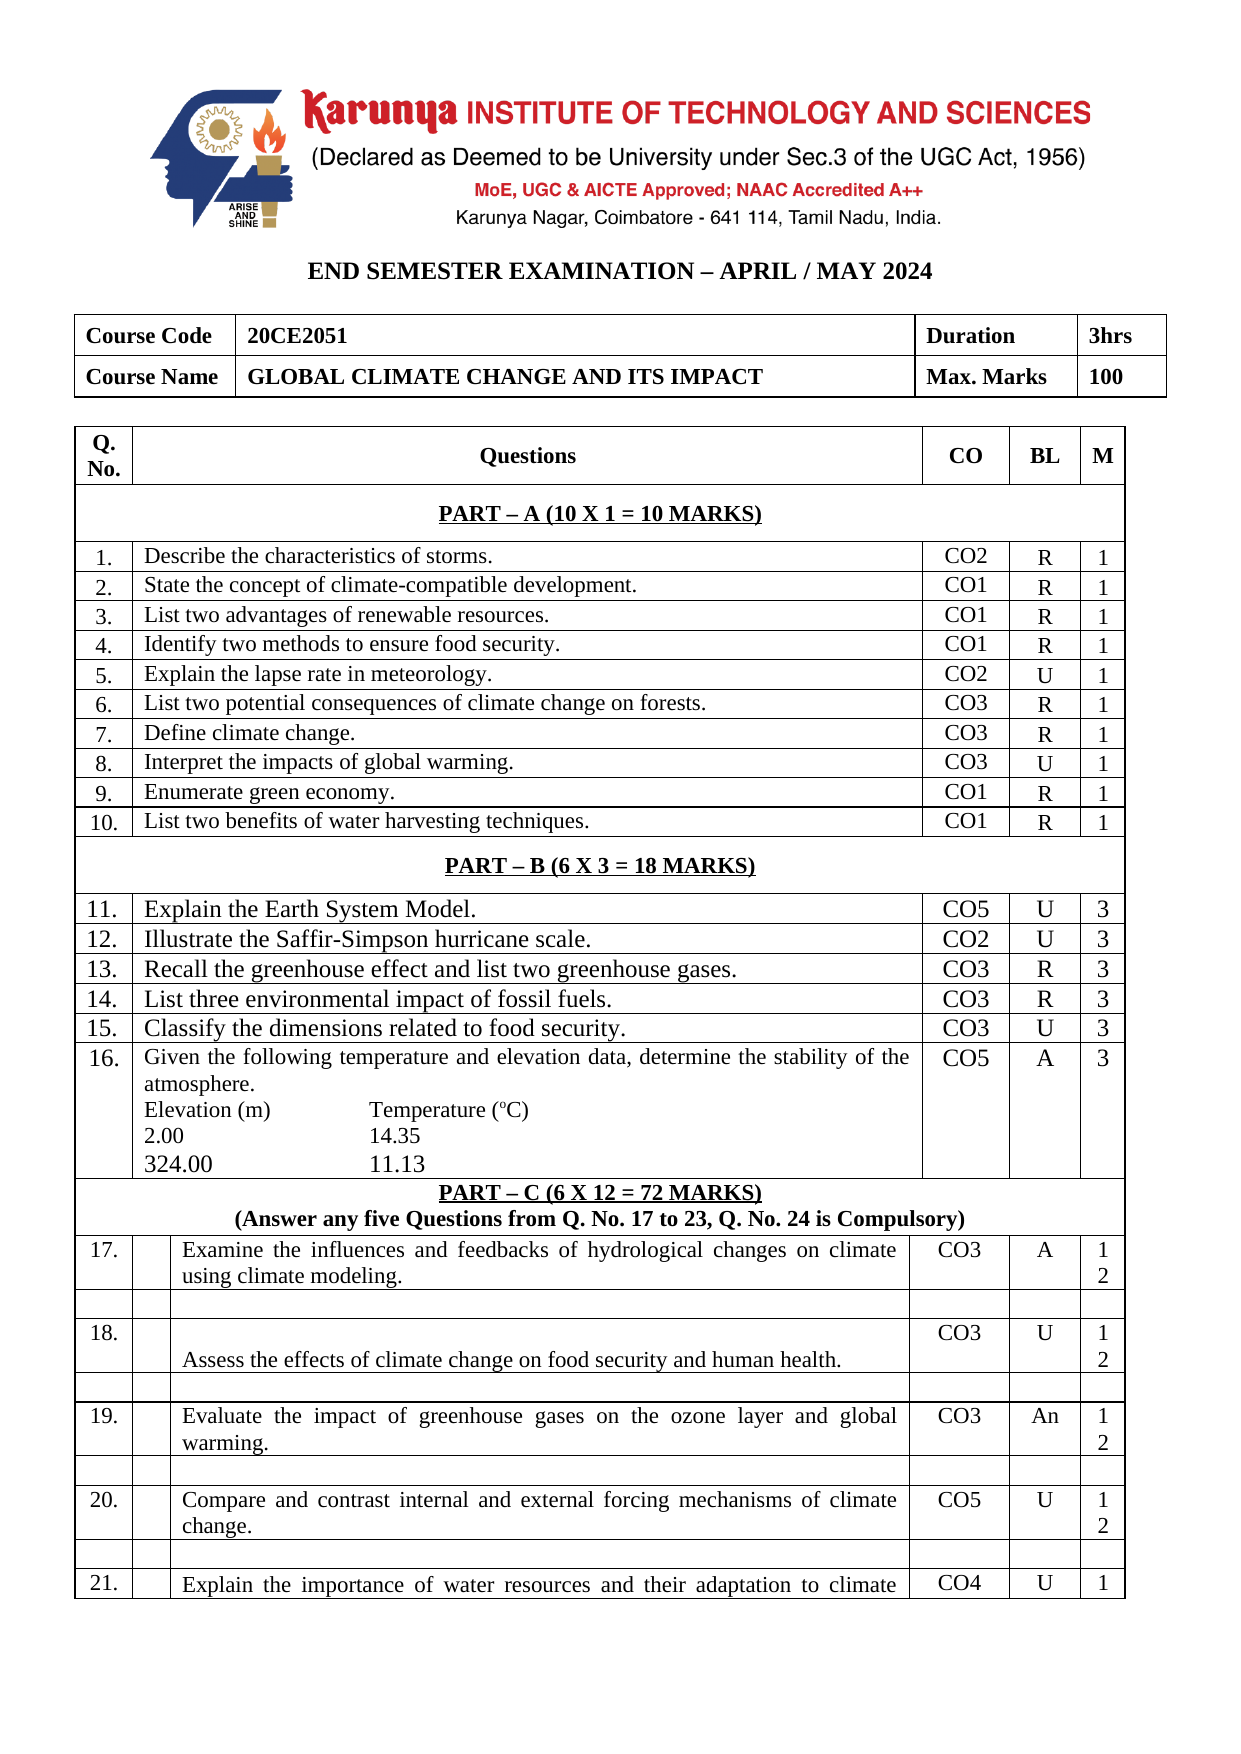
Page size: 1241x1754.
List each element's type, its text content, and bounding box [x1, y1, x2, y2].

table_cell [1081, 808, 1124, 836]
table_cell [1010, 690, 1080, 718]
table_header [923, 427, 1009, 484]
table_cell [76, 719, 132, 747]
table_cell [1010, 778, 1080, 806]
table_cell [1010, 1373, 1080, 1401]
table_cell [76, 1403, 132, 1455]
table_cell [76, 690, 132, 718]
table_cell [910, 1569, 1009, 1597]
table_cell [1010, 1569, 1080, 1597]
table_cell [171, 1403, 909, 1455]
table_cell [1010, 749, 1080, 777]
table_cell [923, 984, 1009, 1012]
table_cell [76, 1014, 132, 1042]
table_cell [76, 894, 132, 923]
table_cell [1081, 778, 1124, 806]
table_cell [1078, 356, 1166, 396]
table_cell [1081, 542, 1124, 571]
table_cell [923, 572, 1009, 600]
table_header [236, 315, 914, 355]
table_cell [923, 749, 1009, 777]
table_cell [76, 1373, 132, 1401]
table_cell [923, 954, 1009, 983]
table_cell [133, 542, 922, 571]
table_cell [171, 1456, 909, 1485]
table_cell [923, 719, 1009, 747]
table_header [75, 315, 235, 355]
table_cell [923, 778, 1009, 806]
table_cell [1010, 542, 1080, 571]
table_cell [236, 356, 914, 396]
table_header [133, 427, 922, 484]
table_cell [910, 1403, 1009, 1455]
picture [150, 89, 1091, 228]
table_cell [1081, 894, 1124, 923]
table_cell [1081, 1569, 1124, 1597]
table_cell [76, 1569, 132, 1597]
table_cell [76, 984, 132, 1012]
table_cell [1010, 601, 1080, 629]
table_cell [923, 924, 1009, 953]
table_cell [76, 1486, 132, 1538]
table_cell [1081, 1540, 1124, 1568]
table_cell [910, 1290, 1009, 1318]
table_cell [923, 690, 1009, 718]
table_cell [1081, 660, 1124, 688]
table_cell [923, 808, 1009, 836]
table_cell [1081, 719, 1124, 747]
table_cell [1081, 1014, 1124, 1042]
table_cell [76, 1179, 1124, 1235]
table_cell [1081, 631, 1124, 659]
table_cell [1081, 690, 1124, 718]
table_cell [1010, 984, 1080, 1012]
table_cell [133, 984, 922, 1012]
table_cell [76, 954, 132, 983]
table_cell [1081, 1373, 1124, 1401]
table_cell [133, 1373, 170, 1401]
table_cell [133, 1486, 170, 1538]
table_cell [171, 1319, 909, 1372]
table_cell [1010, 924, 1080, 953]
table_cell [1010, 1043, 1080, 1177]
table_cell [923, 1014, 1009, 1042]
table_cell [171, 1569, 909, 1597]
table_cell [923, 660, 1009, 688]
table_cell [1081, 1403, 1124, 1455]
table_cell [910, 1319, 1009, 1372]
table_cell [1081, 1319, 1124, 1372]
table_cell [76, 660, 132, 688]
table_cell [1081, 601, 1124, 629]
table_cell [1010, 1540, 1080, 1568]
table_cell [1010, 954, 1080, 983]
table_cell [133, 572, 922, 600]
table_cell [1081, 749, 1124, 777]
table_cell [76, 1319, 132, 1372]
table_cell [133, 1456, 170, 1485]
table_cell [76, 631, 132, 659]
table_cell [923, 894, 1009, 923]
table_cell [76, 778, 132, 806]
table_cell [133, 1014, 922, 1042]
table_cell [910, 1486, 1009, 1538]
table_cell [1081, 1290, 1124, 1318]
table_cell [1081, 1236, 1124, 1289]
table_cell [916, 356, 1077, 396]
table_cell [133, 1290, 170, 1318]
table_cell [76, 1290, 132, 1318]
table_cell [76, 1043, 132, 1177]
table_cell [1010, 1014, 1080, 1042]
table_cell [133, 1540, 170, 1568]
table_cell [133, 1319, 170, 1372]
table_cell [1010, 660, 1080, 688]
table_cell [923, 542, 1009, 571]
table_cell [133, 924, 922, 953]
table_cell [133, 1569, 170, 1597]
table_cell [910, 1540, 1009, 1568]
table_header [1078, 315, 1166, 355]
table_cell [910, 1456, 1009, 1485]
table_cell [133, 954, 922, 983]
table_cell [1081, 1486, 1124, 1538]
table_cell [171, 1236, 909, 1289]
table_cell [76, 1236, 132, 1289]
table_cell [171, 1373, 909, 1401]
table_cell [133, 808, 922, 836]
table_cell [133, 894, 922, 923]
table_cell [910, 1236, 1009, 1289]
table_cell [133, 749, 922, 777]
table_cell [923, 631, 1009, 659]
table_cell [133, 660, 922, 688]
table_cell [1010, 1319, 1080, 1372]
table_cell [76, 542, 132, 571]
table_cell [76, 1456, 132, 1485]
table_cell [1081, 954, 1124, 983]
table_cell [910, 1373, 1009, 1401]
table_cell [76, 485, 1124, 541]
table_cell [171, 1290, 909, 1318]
text END SEMESTER EXAMINATION – APRIL / MAY 2024 [90, 256, 1150, 285]
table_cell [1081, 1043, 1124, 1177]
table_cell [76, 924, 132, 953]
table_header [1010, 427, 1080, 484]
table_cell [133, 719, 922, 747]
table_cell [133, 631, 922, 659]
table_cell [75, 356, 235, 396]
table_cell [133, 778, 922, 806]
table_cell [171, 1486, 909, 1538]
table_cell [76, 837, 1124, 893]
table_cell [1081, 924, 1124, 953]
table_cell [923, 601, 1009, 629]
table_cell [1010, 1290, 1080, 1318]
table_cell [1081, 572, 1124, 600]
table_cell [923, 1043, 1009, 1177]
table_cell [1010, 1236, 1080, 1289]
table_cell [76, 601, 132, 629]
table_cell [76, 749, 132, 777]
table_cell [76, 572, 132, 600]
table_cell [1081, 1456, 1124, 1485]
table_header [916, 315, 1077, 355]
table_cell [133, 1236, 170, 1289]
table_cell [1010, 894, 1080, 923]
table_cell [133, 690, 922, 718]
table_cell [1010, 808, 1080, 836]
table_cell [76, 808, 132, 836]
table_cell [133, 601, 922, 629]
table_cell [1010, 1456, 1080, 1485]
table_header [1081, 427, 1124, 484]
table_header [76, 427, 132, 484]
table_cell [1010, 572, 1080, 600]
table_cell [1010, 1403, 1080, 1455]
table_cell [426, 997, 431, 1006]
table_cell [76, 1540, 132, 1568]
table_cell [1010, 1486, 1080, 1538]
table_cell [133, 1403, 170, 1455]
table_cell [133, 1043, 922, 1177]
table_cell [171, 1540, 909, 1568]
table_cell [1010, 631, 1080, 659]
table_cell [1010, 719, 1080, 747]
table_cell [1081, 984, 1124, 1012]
